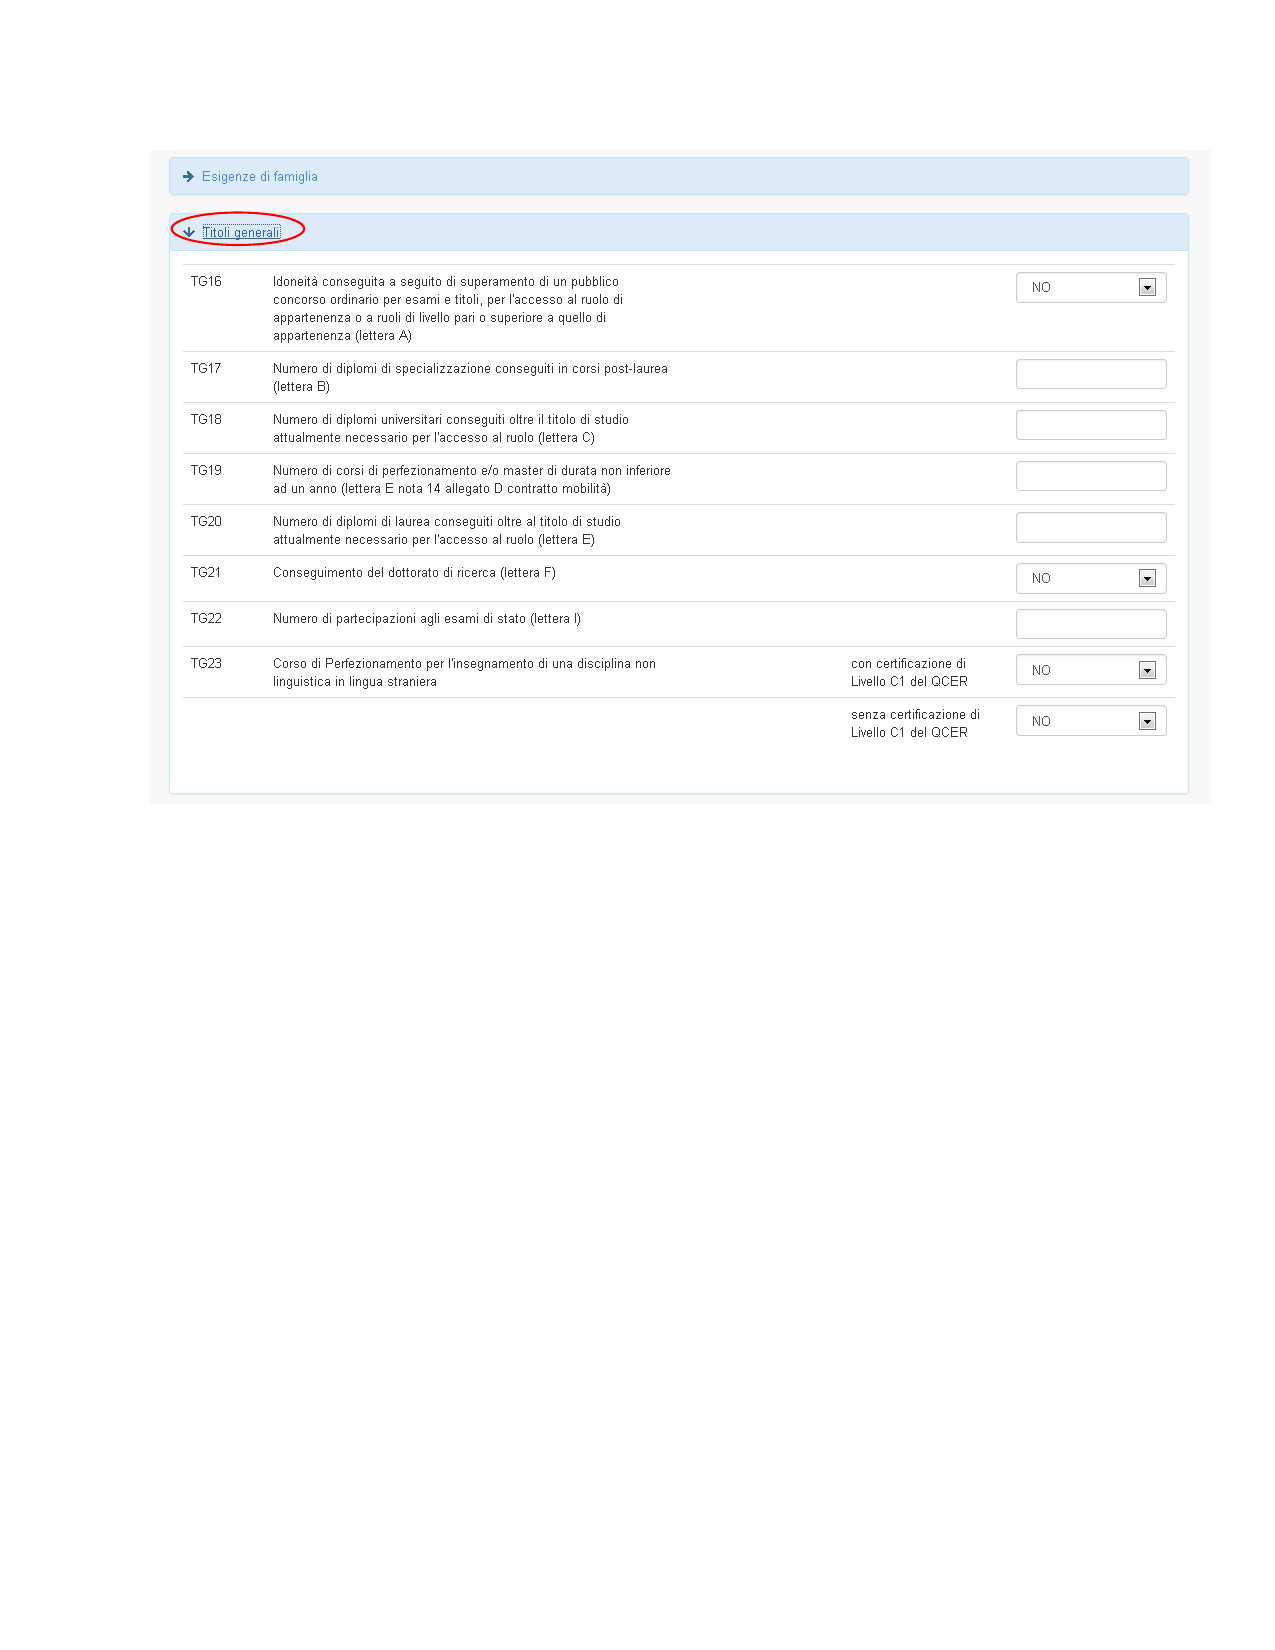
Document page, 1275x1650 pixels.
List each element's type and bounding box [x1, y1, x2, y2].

picture [150, 150, 1211, 804]
